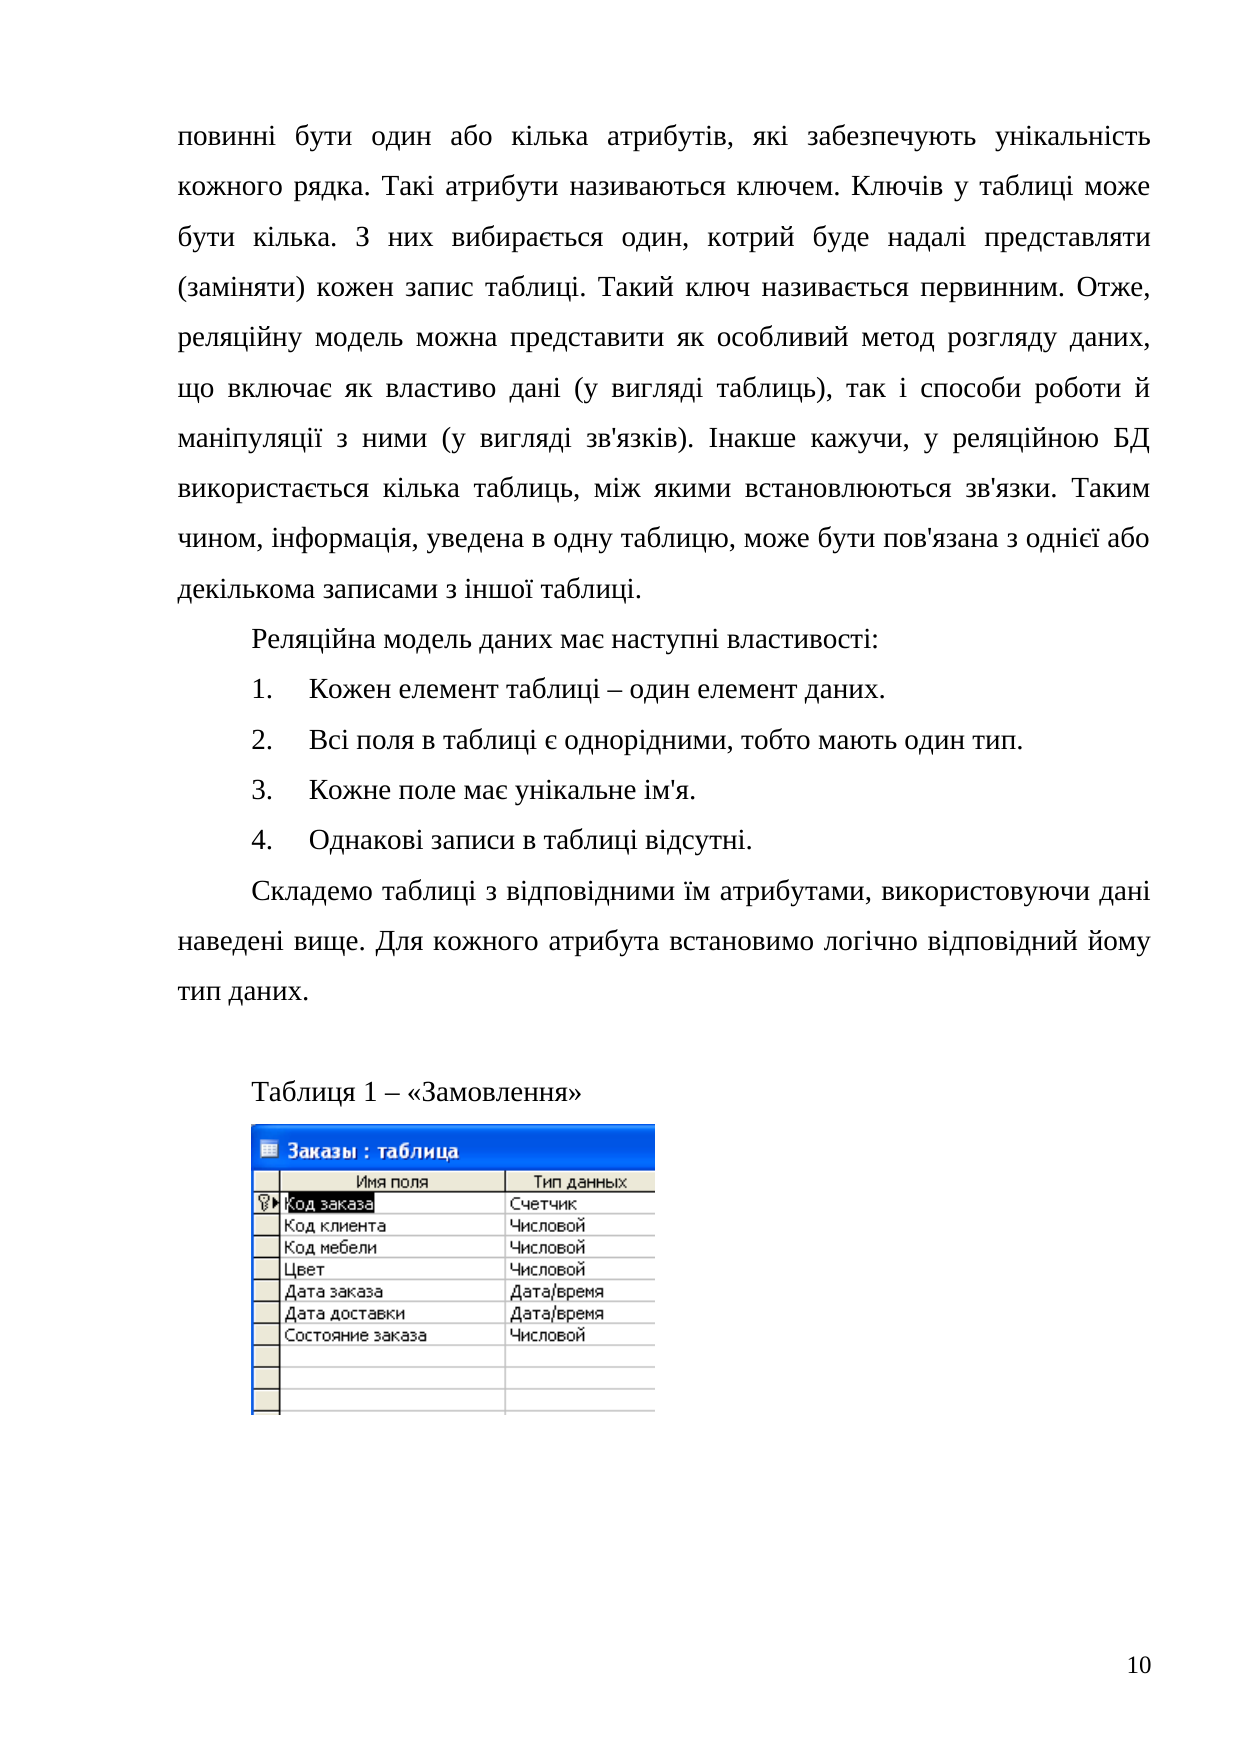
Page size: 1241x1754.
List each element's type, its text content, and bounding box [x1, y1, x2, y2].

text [177, 118, 1152, 604]
text Реляційна модель даних має наступні властивості: [177, 621, 1152, 655]
list Кожен елемент таблиці – один елемент даних. [177, 672, 1152, 705]
list Всі поля в таблиці є однорідними, тобто мають один тип. [177, 722, 1152, 755]
picture [251, 1124, 655, 1415]
text Складемо таблиці з відповідними їм атрибутами, використовуючи дані наведені вище. Для кожного атрибута встановимо логічно відповідний йому тип даних. [177, 873, 1152, 1007]
list Однакові записи в таблиці відсутні. [177, 822, 1152, 856]
text Таблиця 1 – «Замовлення» [177, 1074, 1152, 1108]
list Кожне поле має унікальне ім'я. [177, 772, 1152, 806]
